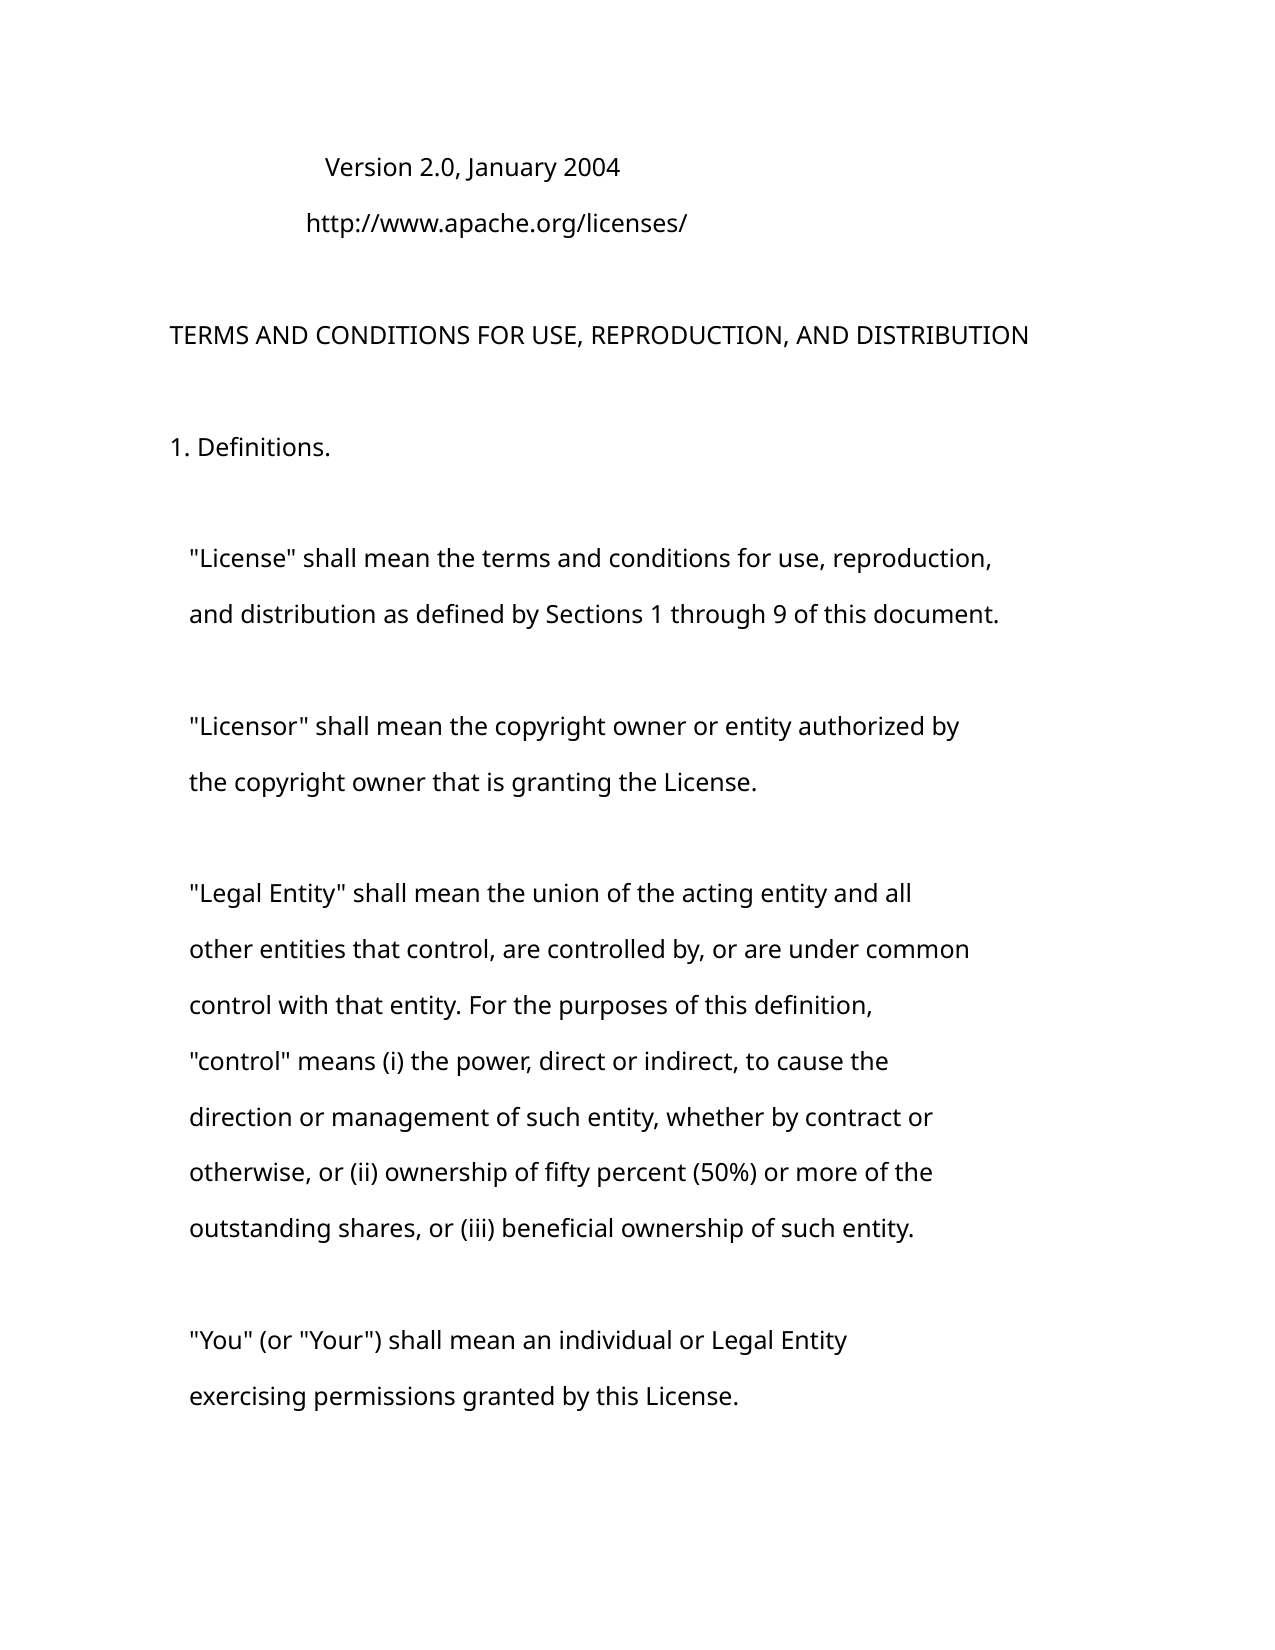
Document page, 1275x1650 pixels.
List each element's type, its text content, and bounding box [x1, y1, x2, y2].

text exercising permissions granted by this License. [150, 1378, 1125, 1412]
text TERMS AND CONDITIONS FOR USE, REPRODUCTION, AND DISTRIBUTION [150, 317, 1125, 352]
text "You" (or "Your") shall mean an individual or Legal Entity [150, 1322, 1125, 1357]
text outstanding shares, or (iii) beneficial ownership of such entity. [150, 1211, 1125, 1245]
text the copyright owner that is granting the License. [150, 764, 1125, 798]
text direction or management of such entity, whether by contract or [150, 1099, 1125, 1133]
text control with that entity. For the purposes of this definition, [150, 987, 1125, 1022]
text "Legal Entity" shall mean the union of the acting entity and all [150, 876, 1125, 910]
text 1. Definitions. [150, 429, 1125, 463]
text "Licensor" shall mean the copyright owner or entity authorized by [150, 708, 1125, 742]
text Version 2.0, January 2004 [150, 150, 1125, 184]
text and distribution as defined by Sections 1 through 9 of this document. [150, 597, 1125, 631]
text otherwise, or (ii) ownership of fifty percent (50%) or more of the [150, 1155, 1125, 1189]
text "License" shall mean the terms and conditions for use, reproduction, [150, 541, 1125, 575]
text "control" means (i) the power, direct or indirect, to cause the [150, 1043, 1125, 1077]
text other entities that control, are controlled by, or are under common [150, 932, 1125, 966]
text http://www.apache.org/licenses/ [150, 206, 1125, 240]
